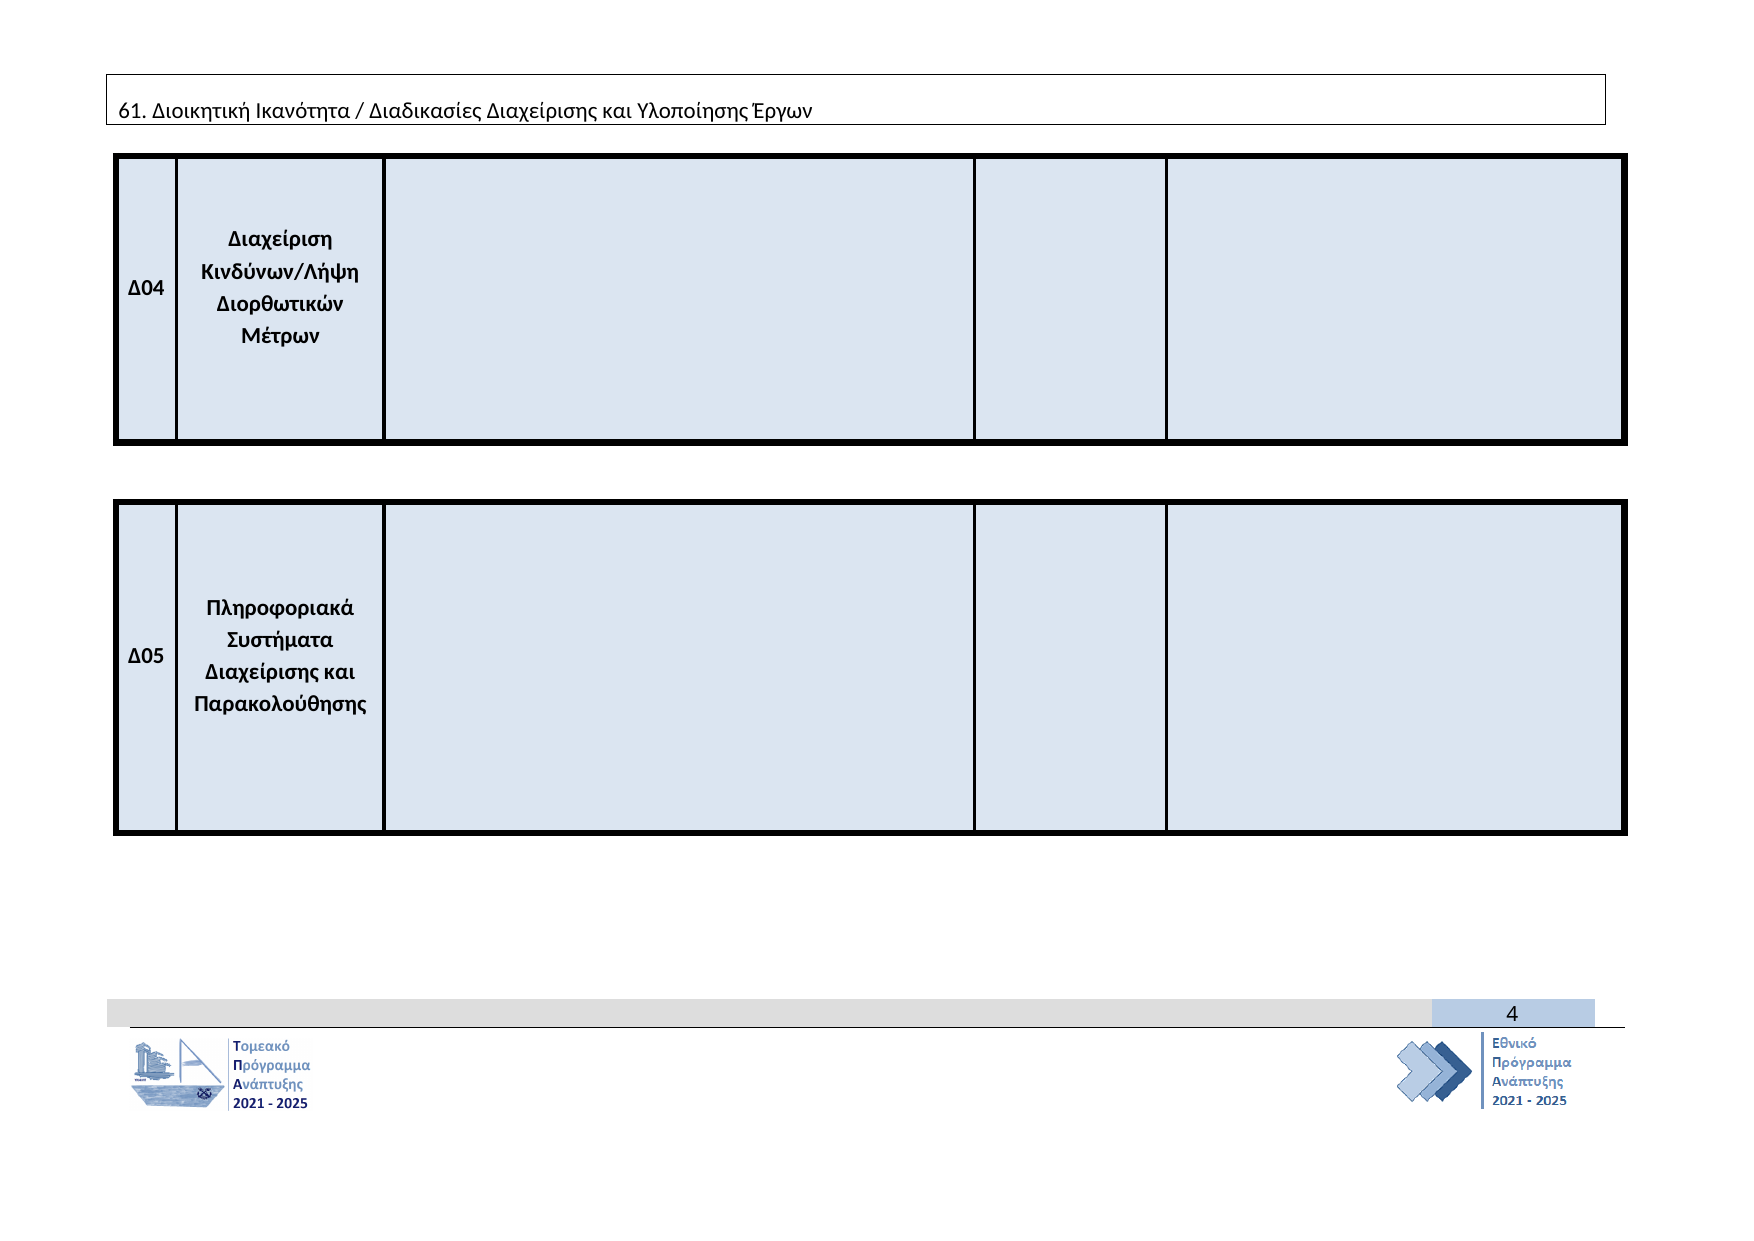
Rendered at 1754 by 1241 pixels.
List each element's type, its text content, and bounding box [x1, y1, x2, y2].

table_header [976, 159, 1165, 439]
table_header Διαχείριση Κινδύνων/Λήψη Διορθωτικών Μέτρων [178, 159, 382, 439]
table_header [386, 505, 973, 830]
picture [129, 1038, 313, 1111]
table_header [1168, 159, 1621, 439]
table_header Δ05 [119, 505, 175, 830]
table_header [386, 159, 973, 439]
table_header Δ04 [119, 159, 175, 439]
table_header [1168, 505, 1621, 830]
table_header Πληροφοριακά Συστήματα Διαχείρισης και Παρακολούθησης [178, 505, 382, 830]
table_header [976, 505, 1165, 830]
picture [1393, 1030, 1579, 1111]
